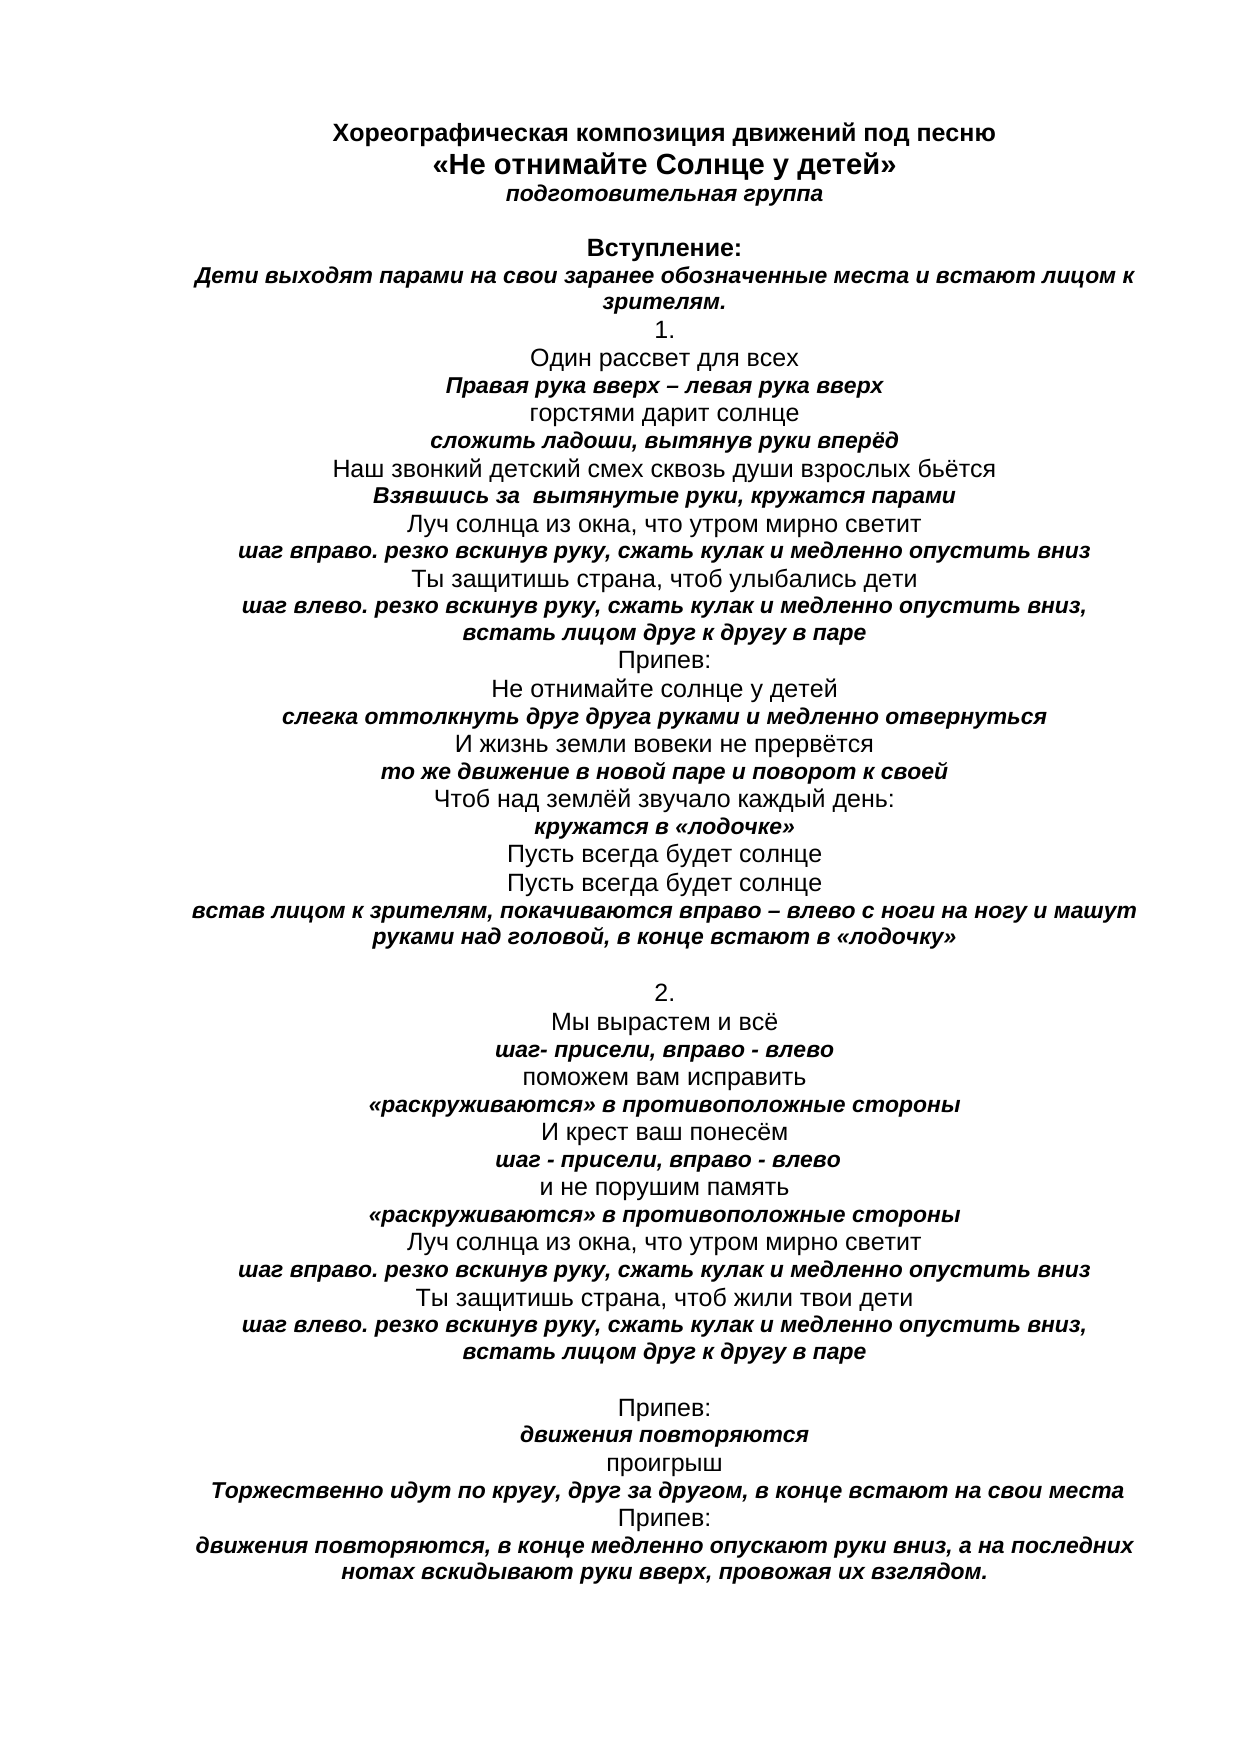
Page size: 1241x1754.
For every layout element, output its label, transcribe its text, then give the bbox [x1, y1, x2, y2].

text шаг - присели, вправо - влево [177, 1146, 1152, 1172]
text 1. [177, 314, 1152, 343]
text поможем вам исправить [177, 1062, 1152, 1091]
text Дети выходят парами на свои заранее обозначенные места и встают лицом к зрителям. [177, 262, 1152, 314]
text Наш звонкий детский смех сквозь души взрослых бьётся [177, 453, 1152, 482]
text Чтоб над землёй звучало каждый день: [177, 784, 1152, 813]
text Пусть всегда будет солнце [177, 868, 1152, 897]
text Взявшись за вытянутые руки, кружатся парами [177, 482, 1152, 509]
text «раскруживаются» в противоположные стороны [177, 1091, 1152, 1117]
text И крест ваш понесём [177, 1117, 1152, 1146]
text Один рассвет для всех [177, 343, 1152, 372]
text шаг- присели, вправо - влево [177, 1036, 1152, 1062]
text шаг вправо. резко вскинув руку, сжать кулак и медленно опустить вниз [177, 537, 1152, 564]
text движения повторяются, в конце медленно опускают руки вниз, а на последних нотах вскидывают руки вверх, провожая их взглядом. [177, 1532, 1152, 1584]
text И жизнь земли вовеки не прервётся [177, 729, 1152, 758]
text Припев: [177, 1503, 1152, 1532]
text встав лицом к зрителям, покачиваются вправо – влево с ноги на ногу и машут руками над головой, в конце встают в «лодочку» [177, 897, 1152, 949]
text Правая рука вверх – левая рука вверх [177, 372, 1152, 398]
text то же движение в новой паре и поворот к своей [177, 758, 1152, 784]
text движения повторяются [177, 1421, 1152, 1448]
text и не порушим память [177, 1172, 1152, 1201]
text проигрыш [177, 1448, 1152, 1477]
text встать лицом друг к другу в паре [177, 1338, 1152, 1364]
text Вступление: [177, 233, 1152, 262]
text «раскруживаются» в противоположные стороны [177, 1201, 1152, 1227]
text Ты защитишь страна, чтоб жили твои дети [177, 1282, 1152, 1311]
text сложить ладоши, вытянув руки вперёд [177, 427, 1152, 453]
text Припев: [177, 1393, 1152, 1421]
text Пусть всегда будет солнце [177, 839, 1152, 868]
text встать лицом друг к другу в паре [177, 619, 1152, 645]
text Торжественно идут по кругу, друг за другом, в конце встают на свои места [177, 1477, 1152, 1503]
text шаг влево. резко вскинув руку, сжать кулак и медленно опустить вниз, [177, 1311, 1152, 1338]
text 2. [177, 978, 1152, 1007]
text Не отнимайте солнце у детей [177, 674, 1152, 703]
text Луч солнца из окна, что утром мирно светит [177, 509, 1152, 537]
text «Не отнимайте Солнце у детей» [177, 147, 1152, 180]
text кружатся в «лодочке» [177, 813, 1152, 839]
text горстями дарит солнце [177, 398, 1152, 427]
text Припев: [177, 645, 1152, 674]
text Ты защитишь страна, чтоб улыбались дети [177, 564, 1152, 592]
text Луч солнца из окна, что утром мирно светит [177, 1227, 1152, 1256]
text шаг вправо. резко вскинув руку, сжать кулак и медленно опустить вниз [177, 1256, 1152, 1282]
text Мы вырастем и всё [177, 1007, 1152, 1036]
text шаг влево. резко вскинув руку, сжать кулак и медленно опустить вниз, [177, 592, 1152, 619]
text Хореографическая композиция движений под песню [177, 118, 1152, 147]
text слегка оттолкнуть друг друга руками и медленно отвернуться [177, 703, 1152, 729]
text подготовительная группа [177, 180, 1152, 207]
